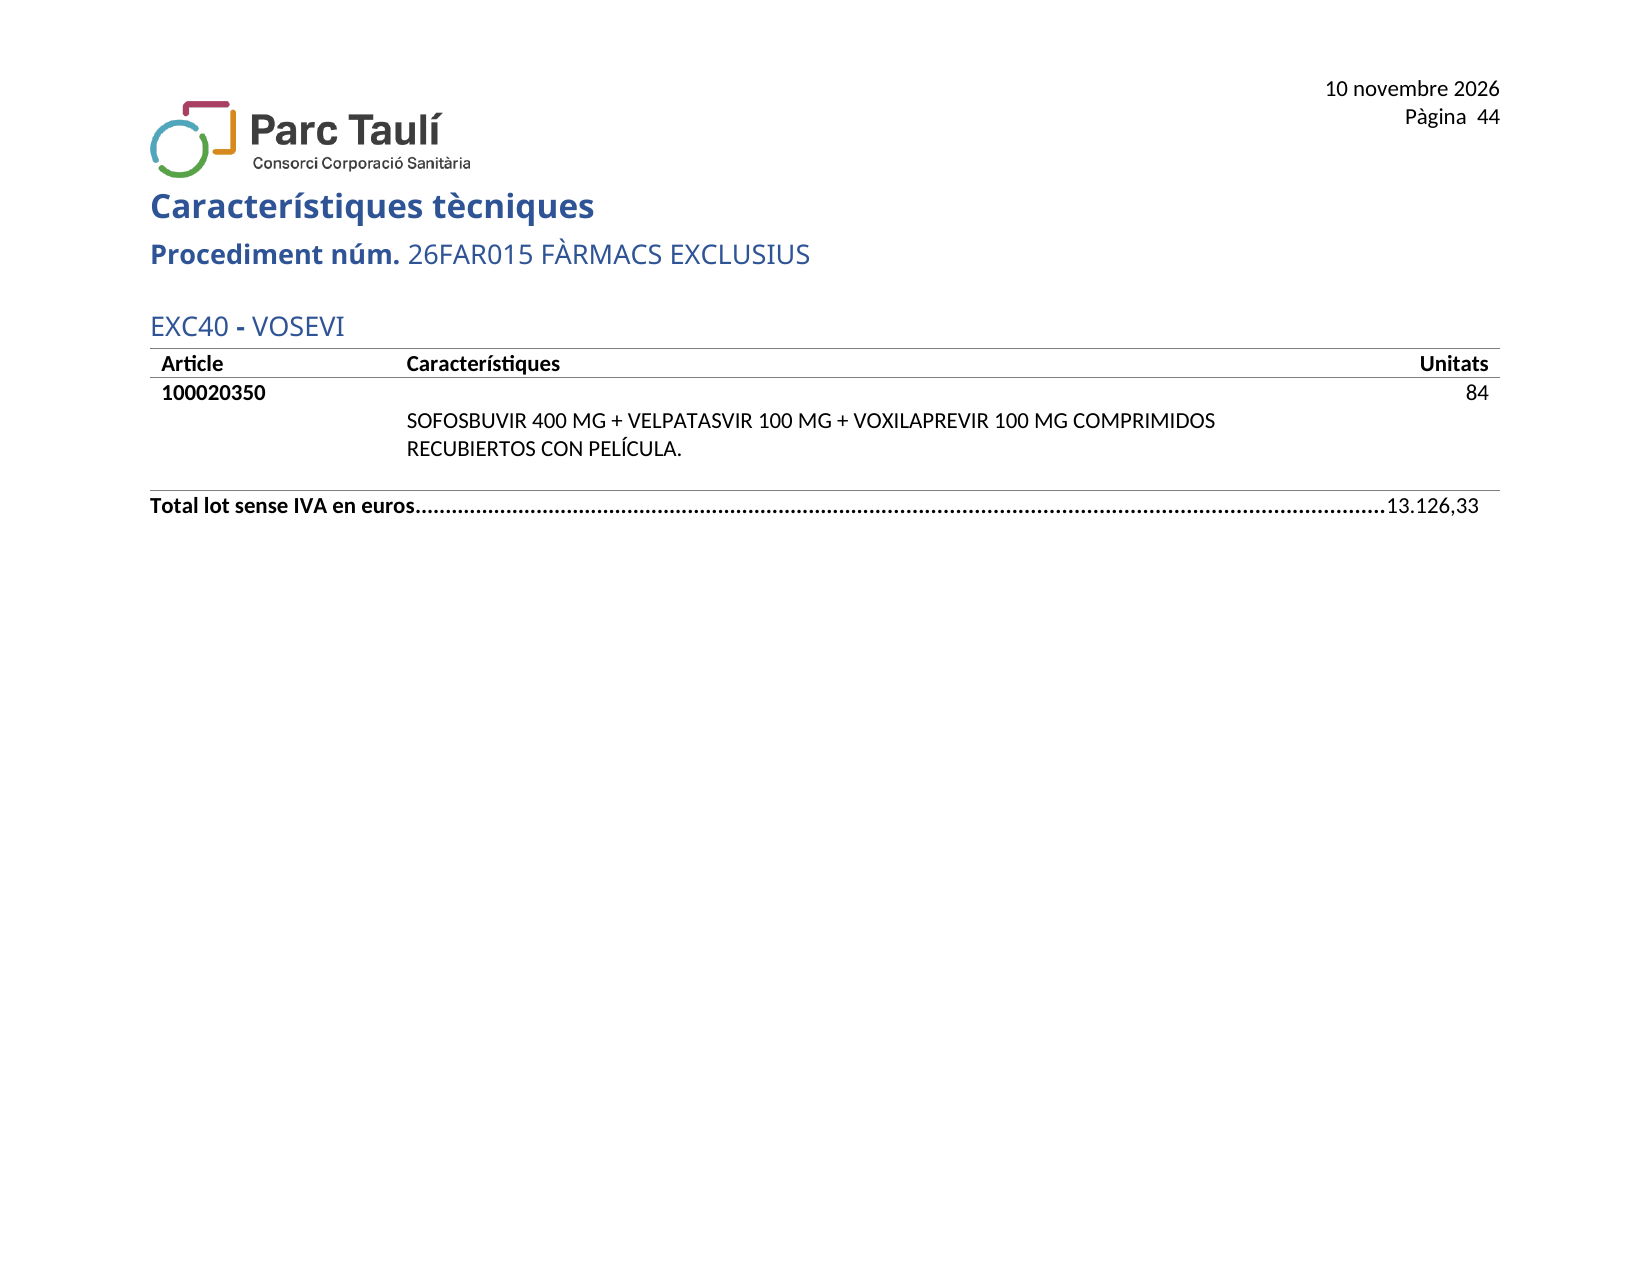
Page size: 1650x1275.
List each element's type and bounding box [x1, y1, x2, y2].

picture [150, 101, 470, 178]
